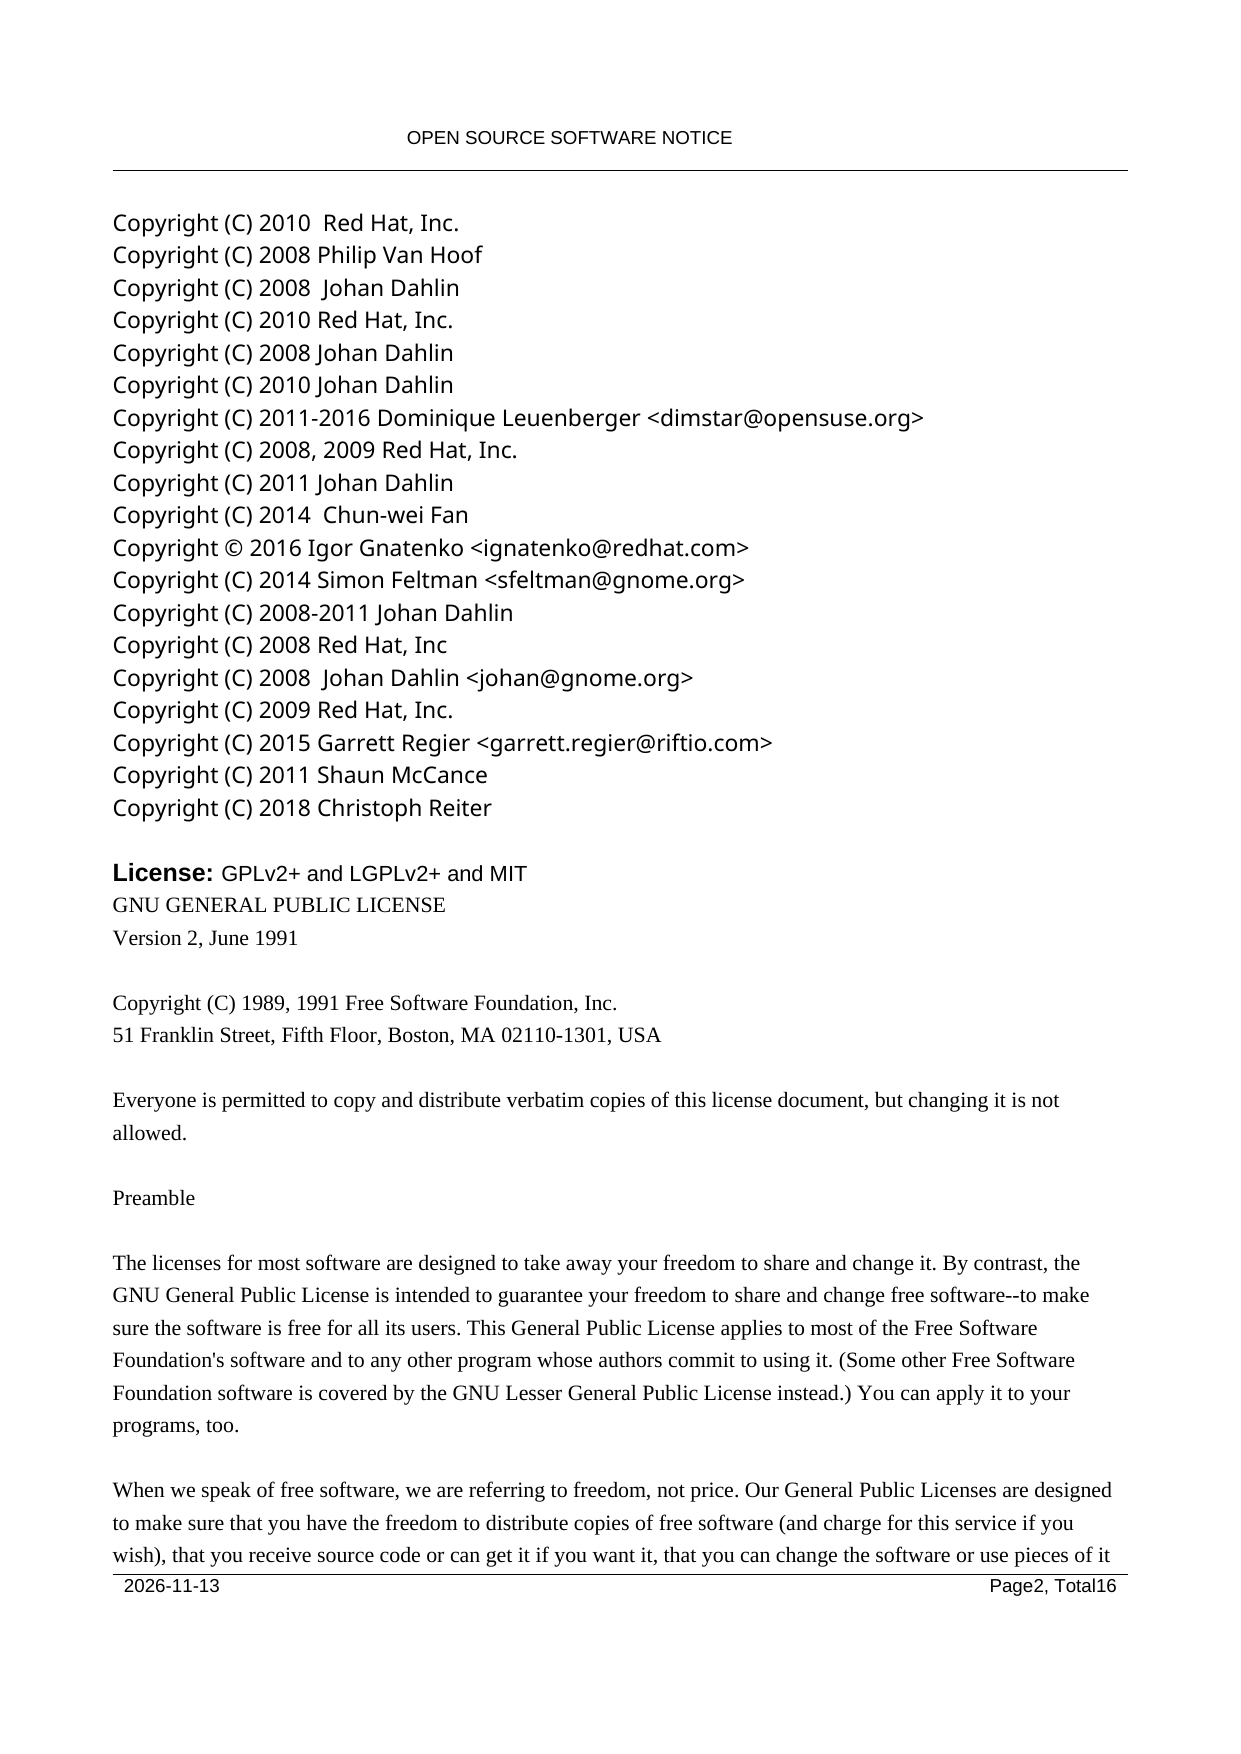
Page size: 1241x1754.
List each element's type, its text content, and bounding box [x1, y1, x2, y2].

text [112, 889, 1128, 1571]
text License: GPLv2+ and LGPLv2+ and MIT [112, 856, 1128, 889]
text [112, 206, 1128, 856]
